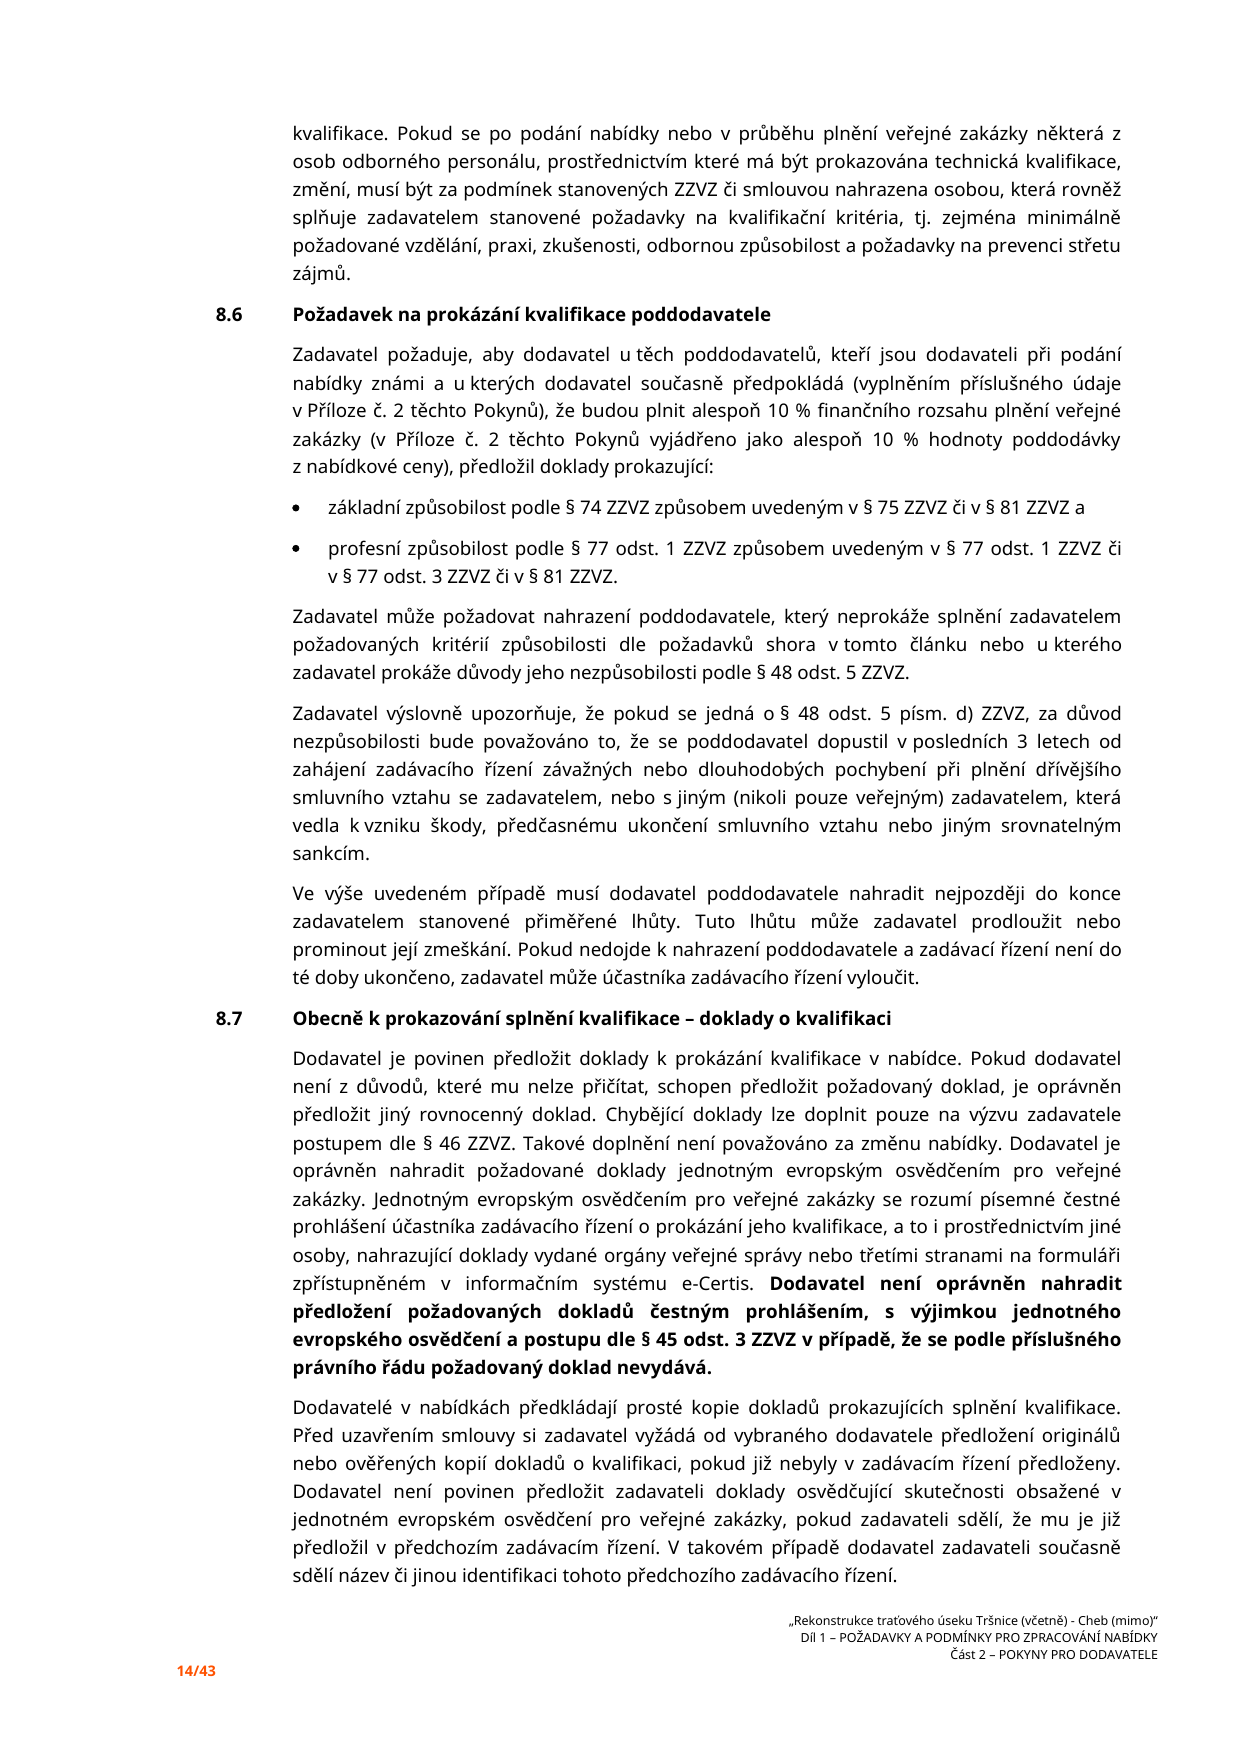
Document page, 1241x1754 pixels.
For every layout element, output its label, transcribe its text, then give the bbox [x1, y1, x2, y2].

text Dodavatelé v nabídkách předkládají prosté kopie dokladů prokazujících splnění kvalifikace. Před uzavřením smlouvy si zadavatel vyžádá od vybraného dodavatele předložení originálů nebo ověřených kopií dokladů o kvalifikaci, pokud již nebyly v zadávacím řízení předloženy. Dodavatel není povinen předložit zadavateli doklady osvědčující skutečnosti obsažené v jednotném evropském osvědčení pro veřejné zakázky, pokud zadavateli sdělí, že mu je již předložil v předchozím zadávacím řízení. V takovém případě dodavatel zadavateli současně sdělí název či jinou identifikaci tohoto předchozího zadávacího řízení. [292, 1394, 1122, 1588]
text základní způsobilost podle § 74 ZZVZ způsobem uvedeným v § 75 ZZVZ či v § 81 ZZVZ a [292, 494, 1122, 520]
text Požadavek na prokázání kvalifikace poddodavatele [216, 301, 1122, 327]
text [292, 121, 1122, 286]
text Ve výše uvedeném případě musí dodavatel poddodavatele nahradit nejpozději do konce zadavatelem stanovené přiměřené lhůty. Tuto lhůtu může zadavatel prodloužit nebo prominout její zmeškání. Pokud nedojde k nahrazení poddodavatele a zadávací řízení není do té doby ukončeno, zadavatel může účastníka zadávacího řízení vyloučit. [292, 881, 1122, 990]
text profesní způsobilost podle § 77 odst. 1 ZZVZ způsobem uvedeným v § 77 odst. 1 ZZVZ či v § 77 odst. 3 ZZVZ či v § 81 ZZVZ. [292, 535, 1122, 588]
text Zadavatel výslovně upozorňuje, že pokud se jedná o § 48 odst. 5 písm. d) ZZVZ, za důvod nezpůsobilosti bude považováno to, že se poddodavatel dopustil v posledních 3 letech od zahájení zadávacího řízení závažných nebo dlouhodobých pochybení při plnění dřívějšího smluvního vztahu se zadavatelem, nebo s jiným (nikoli pouze veřejným) zadavatelem, která vedla k vzniku škody, předčasnému ukončení smluvního vztahu nebo jiným srovnatelným sankcím. [292, 700, 1122, 866]
text Dodavatel je povinen předložit doklady k prokázání kvalifikace v nabídce. Pokud dodavatel není z důvodů, které mu nelze přičítat, schopen předložit požadovaný doklad, je oprávněn předložit jiný rovnocenný doklad. Chybějící doklady lze doplnit pouze na výzvu zadavatele postupem dle § 46 ZZVZ. Takové doplnění není považováno za změnu nabídky. Dodavatel je oprávněn nahradit požadované doklady jednotným evropským osvědčením pro veřejné zakázky. Jednotným evropským osvědčením pro veřejné zakázky se rozumí písemné čestné prohlášení účastníka zadávacího řízení o prokázání jeho kvalifikace, a to i prostřednictvím jiné osoby, nahrazující doklady vydané orgány veřejné správy nebo třetími stranami na formuláři zpřístupněném v informačním systému e-Certis. Dodavatel není oprávněn nahradit předložení požadovaných dokladů čestným prohlášením, s výjimkou jednotného evropského osvědčení a postupu dle § 45 odst. 3 ZZVZ v případě, že se podle příslušného právního řádu požadovaný doklad nevydává. [292, 1046, 1122, 1379]
text Obecně k prokazování splnění kvalifikace – doklady o kvalifikaci [216, 1005, 1122, 1031]
text Zadavatel požaduje, aby dodavatel u těch poddodavatelů, kteří jsou dodavateli při podání nabídky známi a u kterých dodavatel současně předpokládá (vyplněním příslušného údaje v Příloze č. 2 těchto Pokynů), že budou plnit alespoň 10 % finančního rozsahu plnění veřejné zakázky (v Příloze č. 2 těchto Pokynů vyjádřeno jako alespoň 10 % hodnoty poddodávky z nabídkové ceny), předložil doklady prokazující: [292, 342, 1122, 479]
text Zadavatel může požadovat nahrazení poddodavatele, který neprokáže splnění zadavatelem požadovaných kritérií způsobilosti dle požadavků shora v tomto článku nebo u kterého zadavatel prokáže důvody jeho nezpůsobilosti podle § 48 odst. 5 ZZVZ. [292, 603, 1122, 685]
